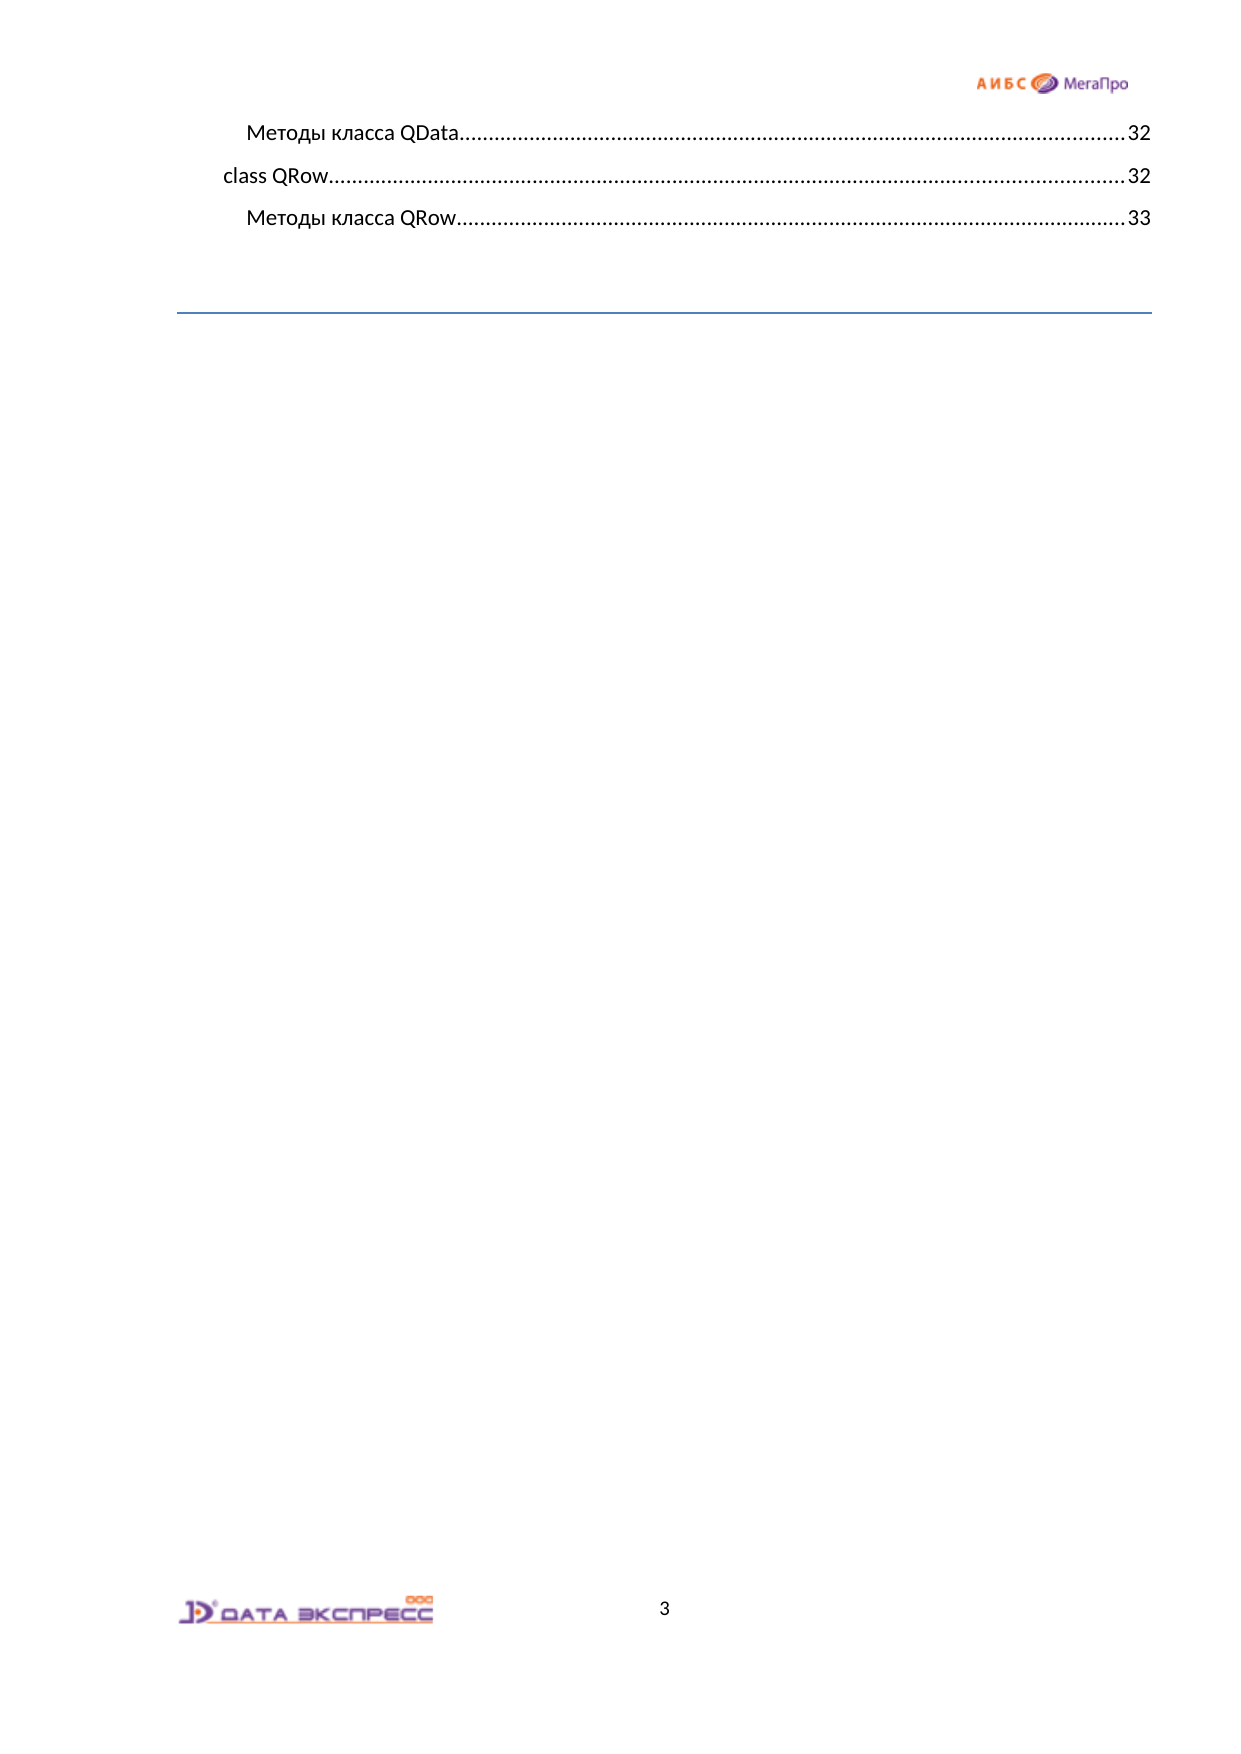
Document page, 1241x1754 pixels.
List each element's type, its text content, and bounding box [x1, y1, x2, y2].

picture [977, 73, 1128, 94]
picture [177, 1594, 437, 1630]
text Методы класса QData 32 [246, 118, 1152, 146]
text class QRow 32 [223, 161, 1152, 189]
text Методы класса QRow 33 [246, 203, 1152, 231]
